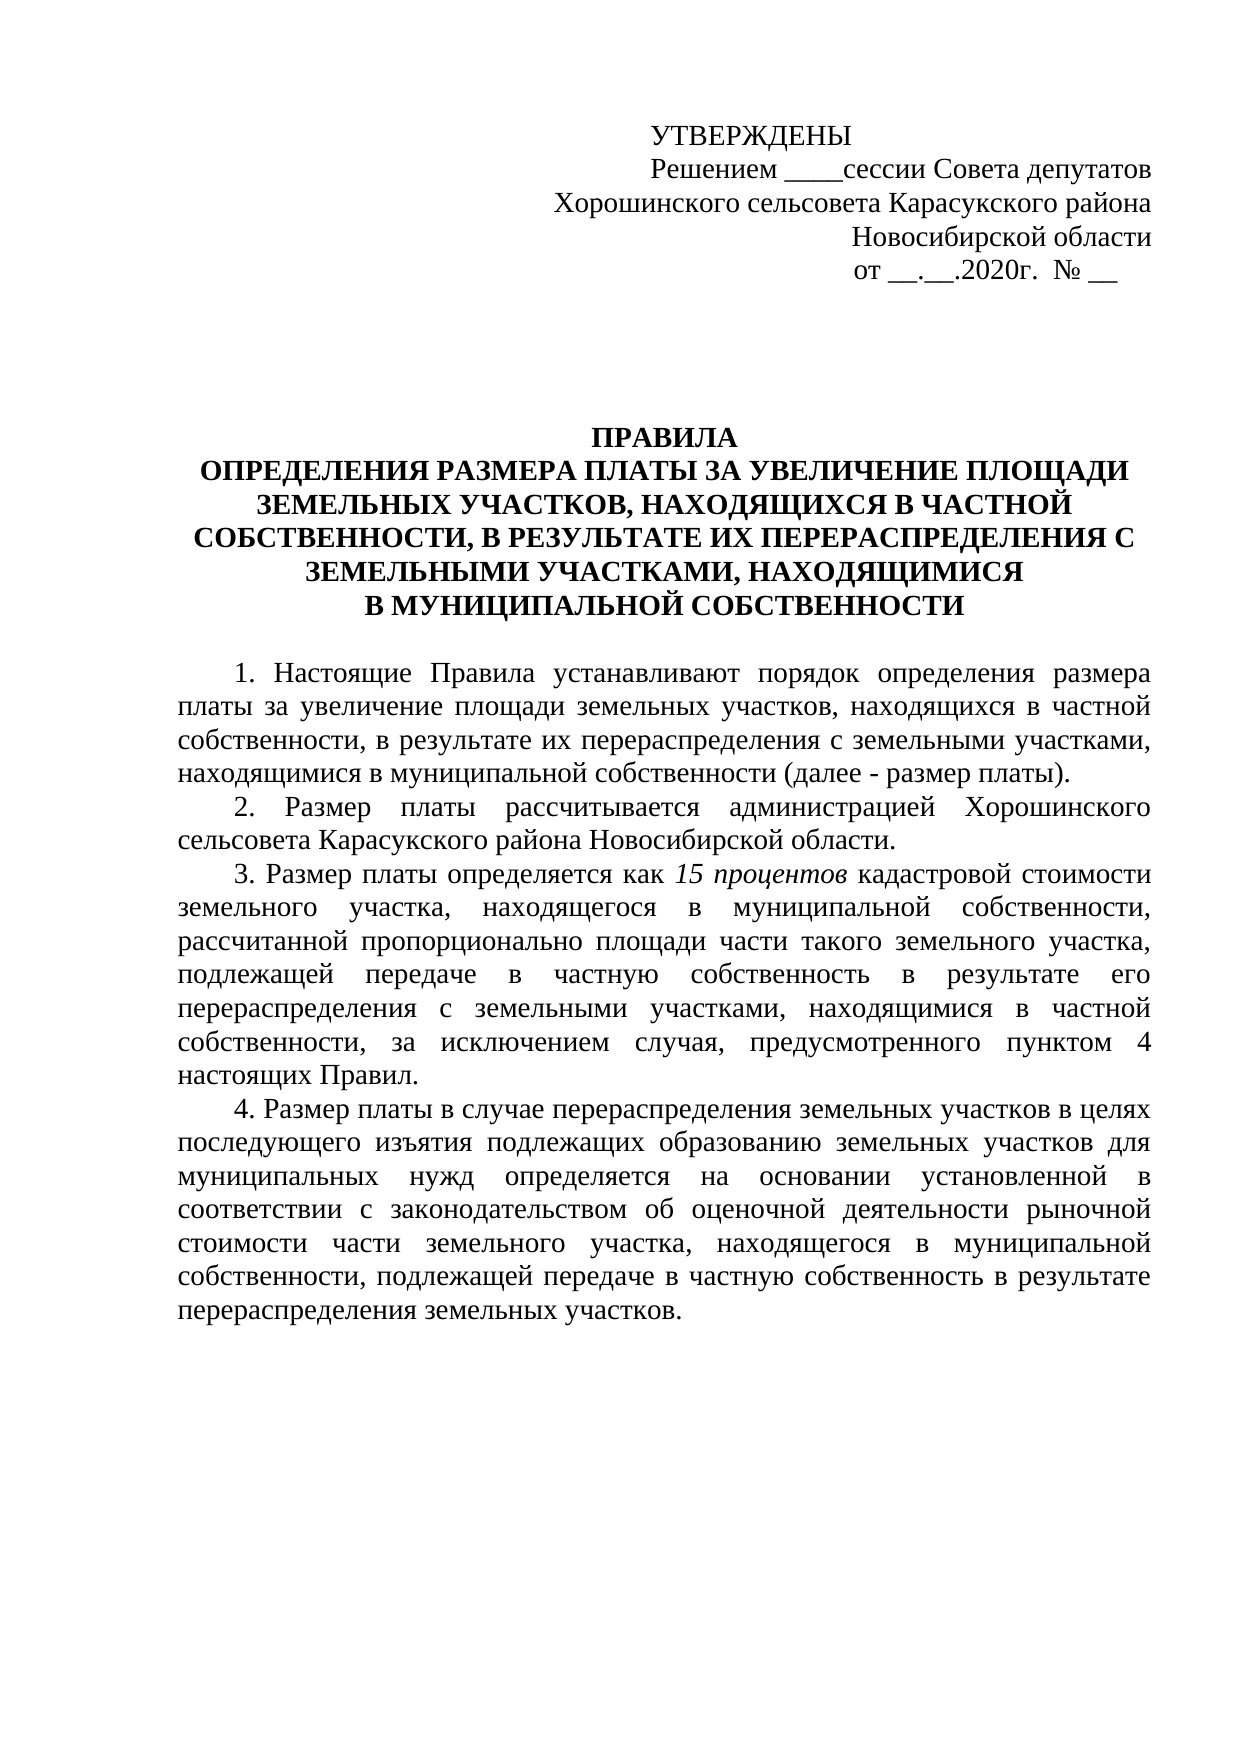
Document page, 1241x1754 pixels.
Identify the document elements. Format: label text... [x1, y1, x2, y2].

text Новосибирской области [177, 219, 1152, 252]
text от __.__.2020г. № __ [177, 252, 1152, 286]
text 2. Размер платы рассчитывается администрацией Хорошинского сельсовета Карасукского района Новосибирской области. [177, 789, 1152, 856]
title ОПРЕДЕЛЕНИЯ РАЗМЕРА ПЛАТЫ ЗА УВЕЛИЧЕНИЕ ПЛОЩАДИ ЗЕМЕЛЬНЫХ УЧАСТКОВ, НАХОДЯЩИХСЯ В ЧАСТНОЙ СОБСТВЕННОСТИ, В РЕЗУЛЬТАТЕ ИХ ПЕРЕРАСПРЕДЕЛЕНИЯ С ЗЕМЕЛЬНЫМИ УЧАСТКАМИ, НАХОДЯЩИМИСЯ [177, 453, 1152, 588]
text 4. Размер платы в случае перераспределения земельных участков в целях последующего изъятия подлежащих образованию земельных участков для муниципальных нужд определяется на основании установленной в соответствии с законодательством об оценочной деятельности рыночной стоимости части земельного участка, находящегося в муниципальной собственности, подлежащей передаче в частную собственность в результате перераспределения земельных участков. [177, 1091, 1152, 1326]
text 1. Настоящие Правила устанавливают порядок определения размера платы за увеличение площади земельных участков, находящихся в частной собственности, в результате их перераспределения с земельными участками, находящимися в муниципальной собственности (далее - размер платы). [177, 655, 1152, 789]
text Хорошинского сельсовета Карасукского района [177, 185, 1152, 219]
text 3. Размер платы определяется как 15 процентов кадастровой стоимости земельного участка, находящегося в муниципальной собственности, рассчитанной пропорционально площади части такого земельного участка, подлежащей передаче в частную собственность в результате его перераспределения с земельными участками, находящимися в частной собственности, за исключением случая, предусмотренного пунктом 4 настоящих Правил. [177, 856, 1152, 1091]
title В МУНИЦИПАЛЬНОЙ СОБСТВЕННОСТИ [177, 588, 1152, 621]
text Решением ____сессии Совета депутатов [177, 152, 1152, 185]
text УТВЕРЖДЕНЫ [650, 118, 1152, 152]
title ПРАВИЛА [177, 420, 1152, 453]
